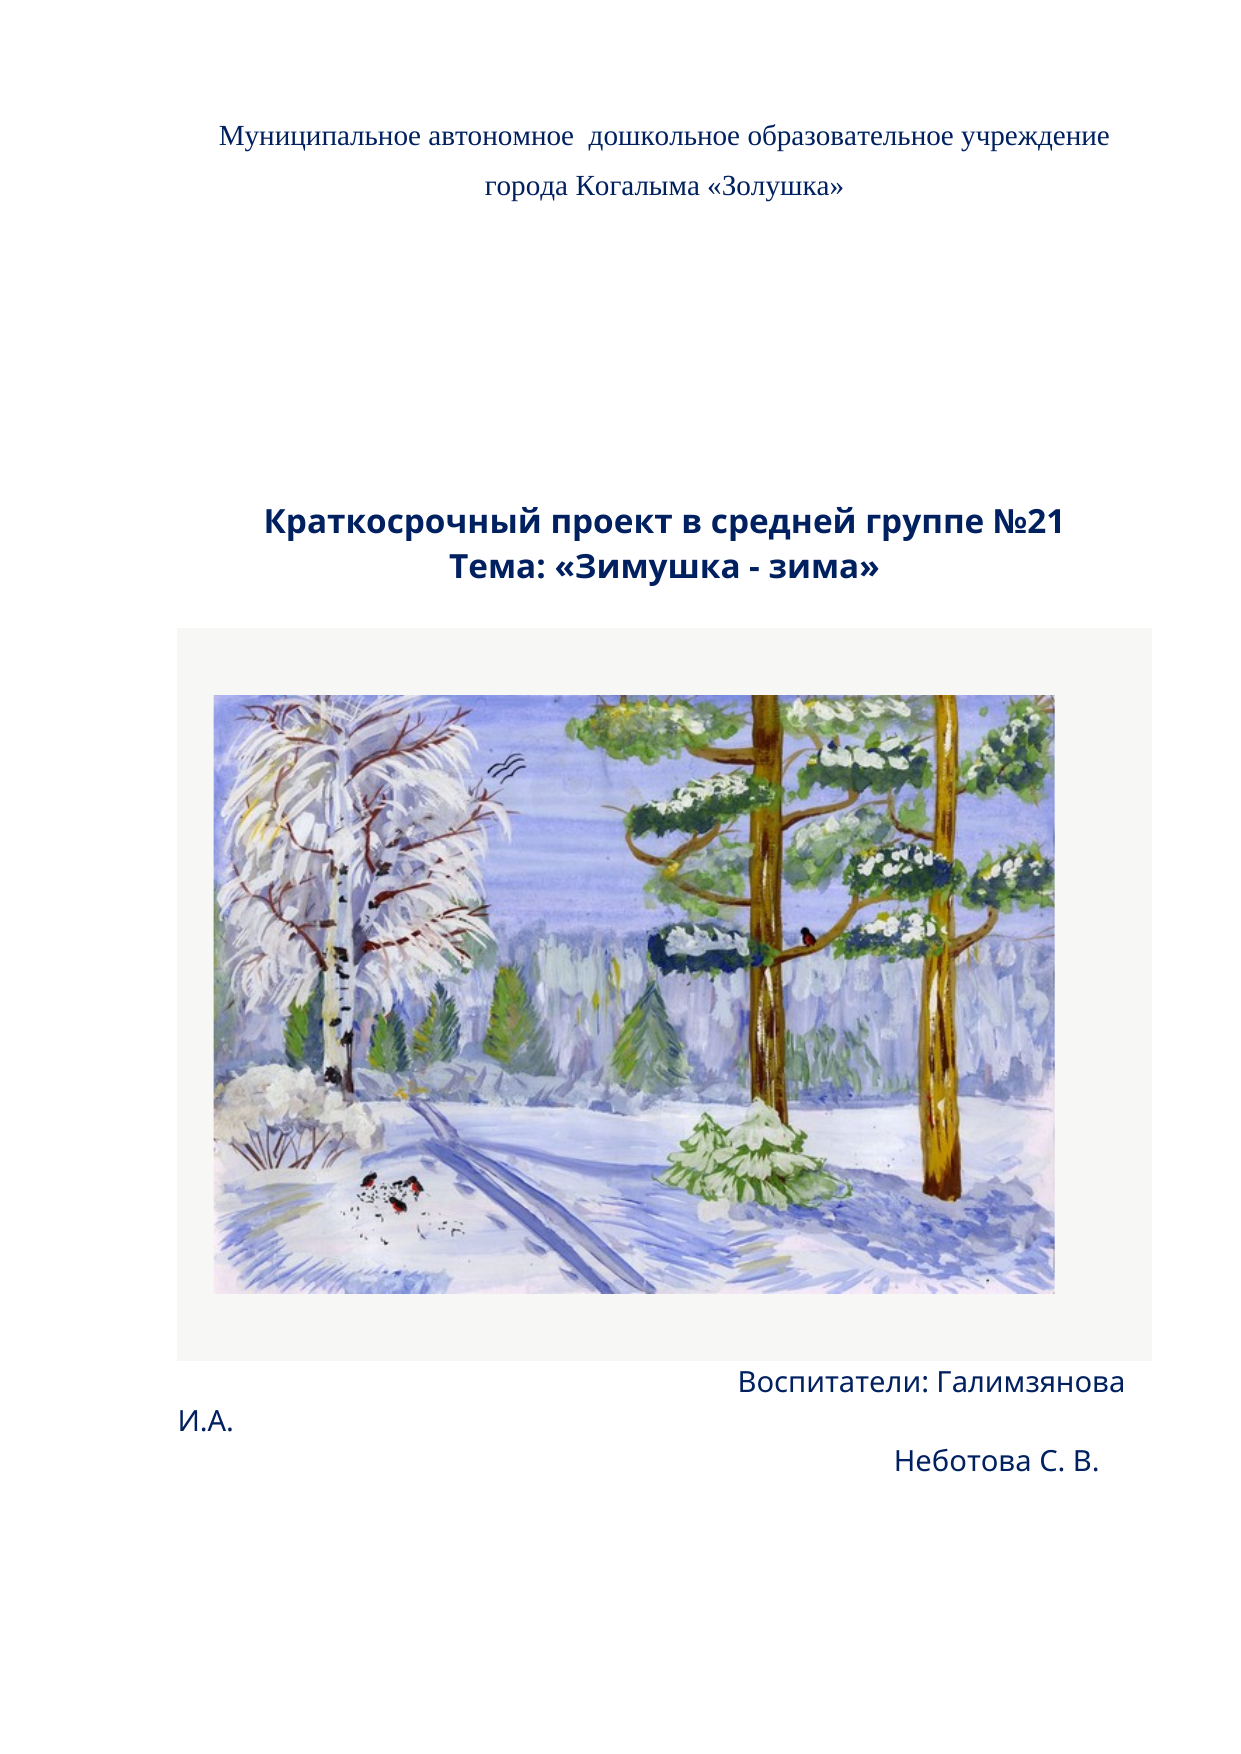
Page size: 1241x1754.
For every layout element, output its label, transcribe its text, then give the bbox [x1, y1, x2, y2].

text города Когалыма «Золушка» [177, 168, 1152, 202]
text Краткосрочный проект в средней группе №21 [177, 497, 1152, 543]
picture [213, 695, 1055, 1294]
text Воспитатели: Галимзянова И.А. [177, 1361, 1152, 1440]
text Неботова С. В. [177, 1440, 1152, 1480]
text Муниципальное автономное дошкольное образовательное учреждение [177, 118, 1152, 152]
text Тема: «Зимушка - зима» [177, 543, 1152, 588]
